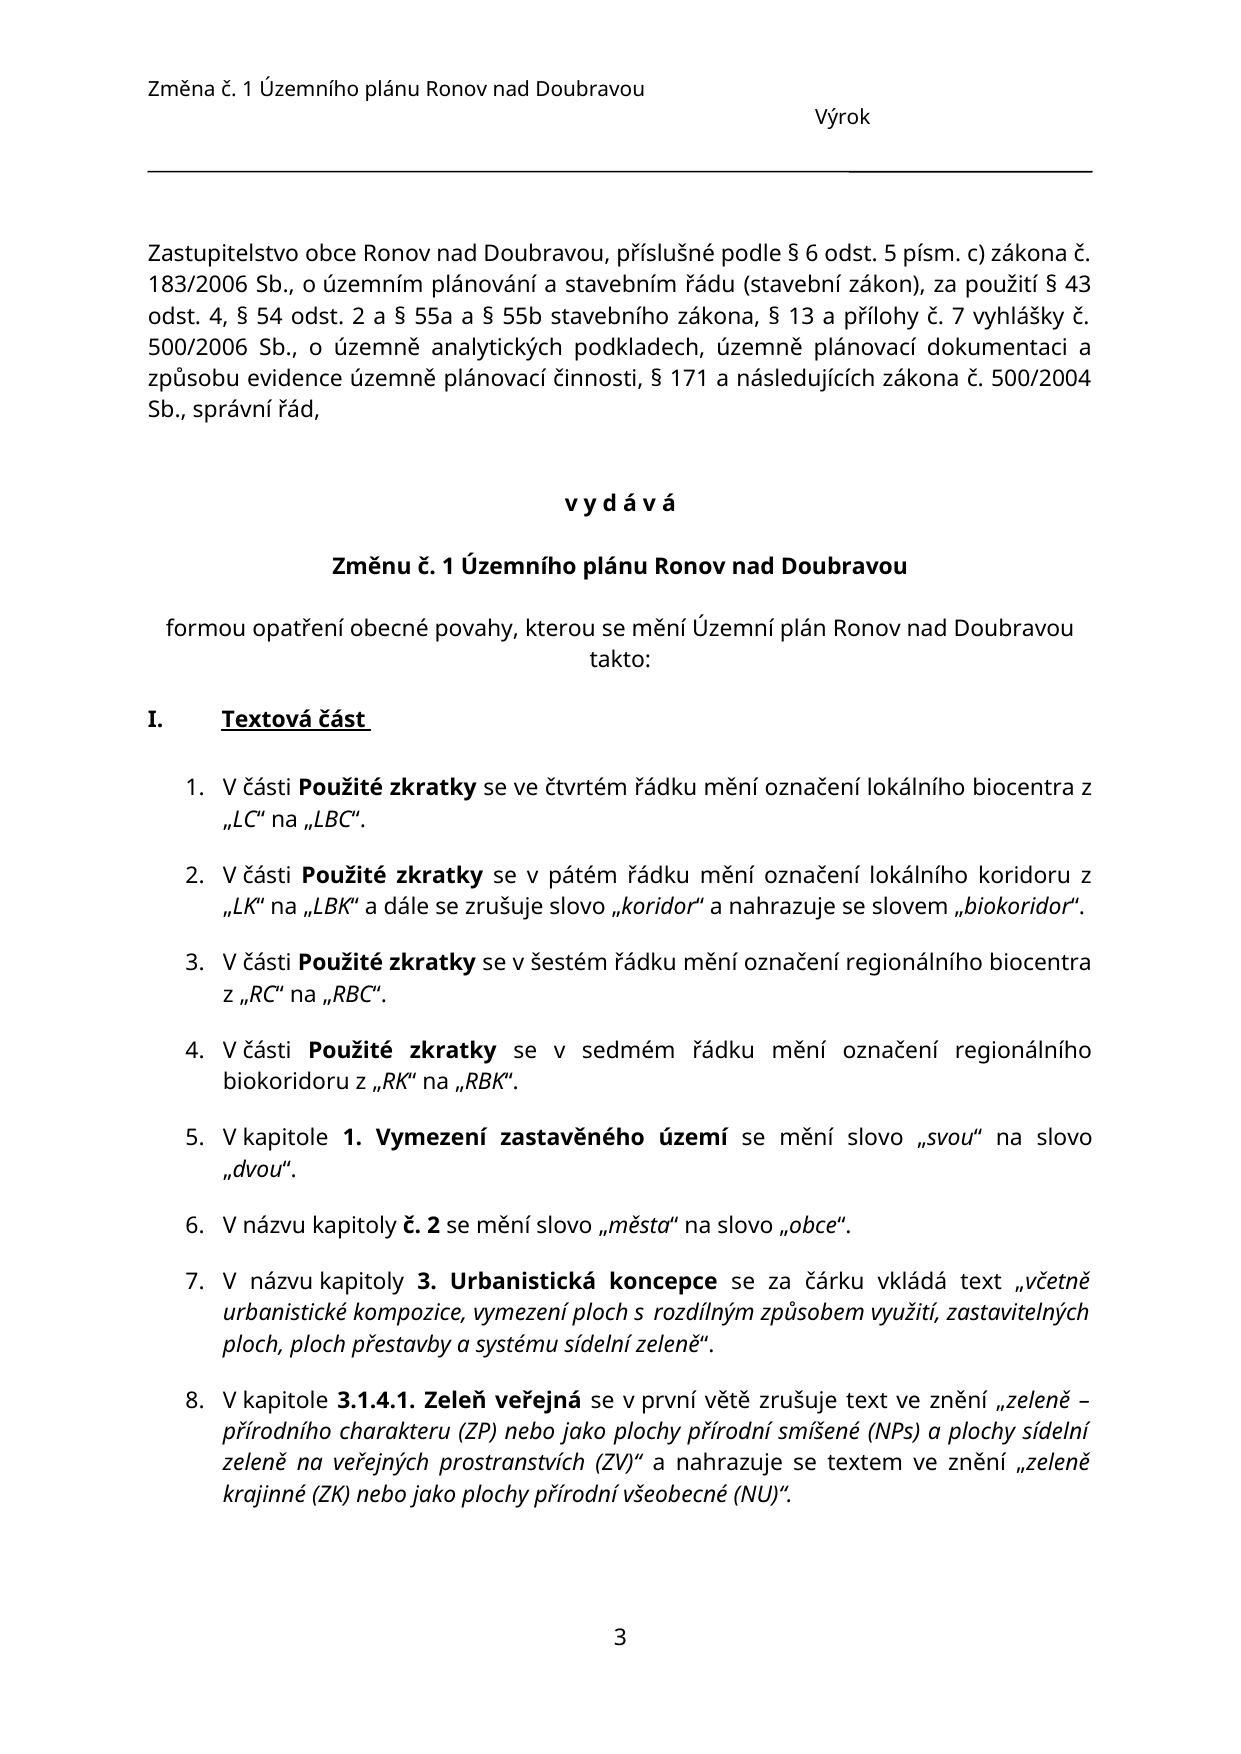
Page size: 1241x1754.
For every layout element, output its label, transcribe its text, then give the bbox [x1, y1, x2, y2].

list V názvu kapitoly 3. Urbanistická koncepce se za čárku vkládá text „včetně urbanistické kompozice, vymezení ploch s rozdílným způsobem využití, zastavitelných ploch, ploch přestavby a systému sídelní zeleně“. [185, 1265, 1093, 1359]
list V kapitole 1. Vymezení zastavěného území se mění slovo „svou“ na slovo „dvou“. [185, 1121, 1093, 1184]
list V části Použité zkratky se v šestém řádku mění označení regionálního biocentra z „RC“ na „RBC“. [185, 946, 1093, 1009]
list V části Použité zkratky se ve čtvrtém řádku mění označení lokálního biocentra z „LC“ na „LBC“. [185, 771, 1093, 834]
list V názvu kapitoly č. 2 se mění slovo „města“ na slovo „obce“. [185, 1209, 1093, 1240]
text Změnu č. 1 Územního plánu Ronov nad Doubravou [148, 549, 1093, 581]
list Textová část [148, 703, 1093, 734]
text v y d á v á [148, 487, 1093, 518]
list V části Použité zkratky se v sedmém řádku mění označení regionálního biokoridoru z „RK“ na „RBK“. [185, 1034, 1093, 1096]
text Zastupitelstvo obce Ronov nad Doubravou, příslušné podle § 6 odst. 5 písm. c) zákona č. 183/2006 Sb., o územním plánování a stavebním řádu (stavební zákon), za použití § 43 odst. 4, § 54 odst. 2 a § 55a a § 55b stavebního zákona, § 13 a přílohy č. 7 vyhlášky č. 500/2006 Sb., o územně analytických podkladech, územně plánovací dokumentaci a způsobu evidence územně plánovací činnosti, § 171 a následujících zákona č. 500/2004 Sb., správní řád, [148, 237, 1093, 424]
text formou opatření obecné povahy, kterou se mění Územní plán Ronov nad Doubravou takto: [148, 612, 1093, 674]
list V kapitole 3.1.4.1. Zeleň veřejná se v první větě zrušuje text ve znění „zeleně – přírodního charakteru (ZP) nebo jako plochy přírodní smíšené (NPs) a plochy sídelní zeleně na veřejných prostranstvích (ZV)“ a nahrazuje se textem ve znění „zeleně krajinné (ZK) nebo jako plochy přírodní všeobecné (NU)“. [185, 1384, 1093, 1509]
list V části Použité zkratky se v pátém řádku mění označení lokálního koridoru z „LK“ na „LBK“ a dále se zrušuje slovo „koridor“ a nahrazuje se slovem „biokoridor“. [185, 859, 1093, 921]
